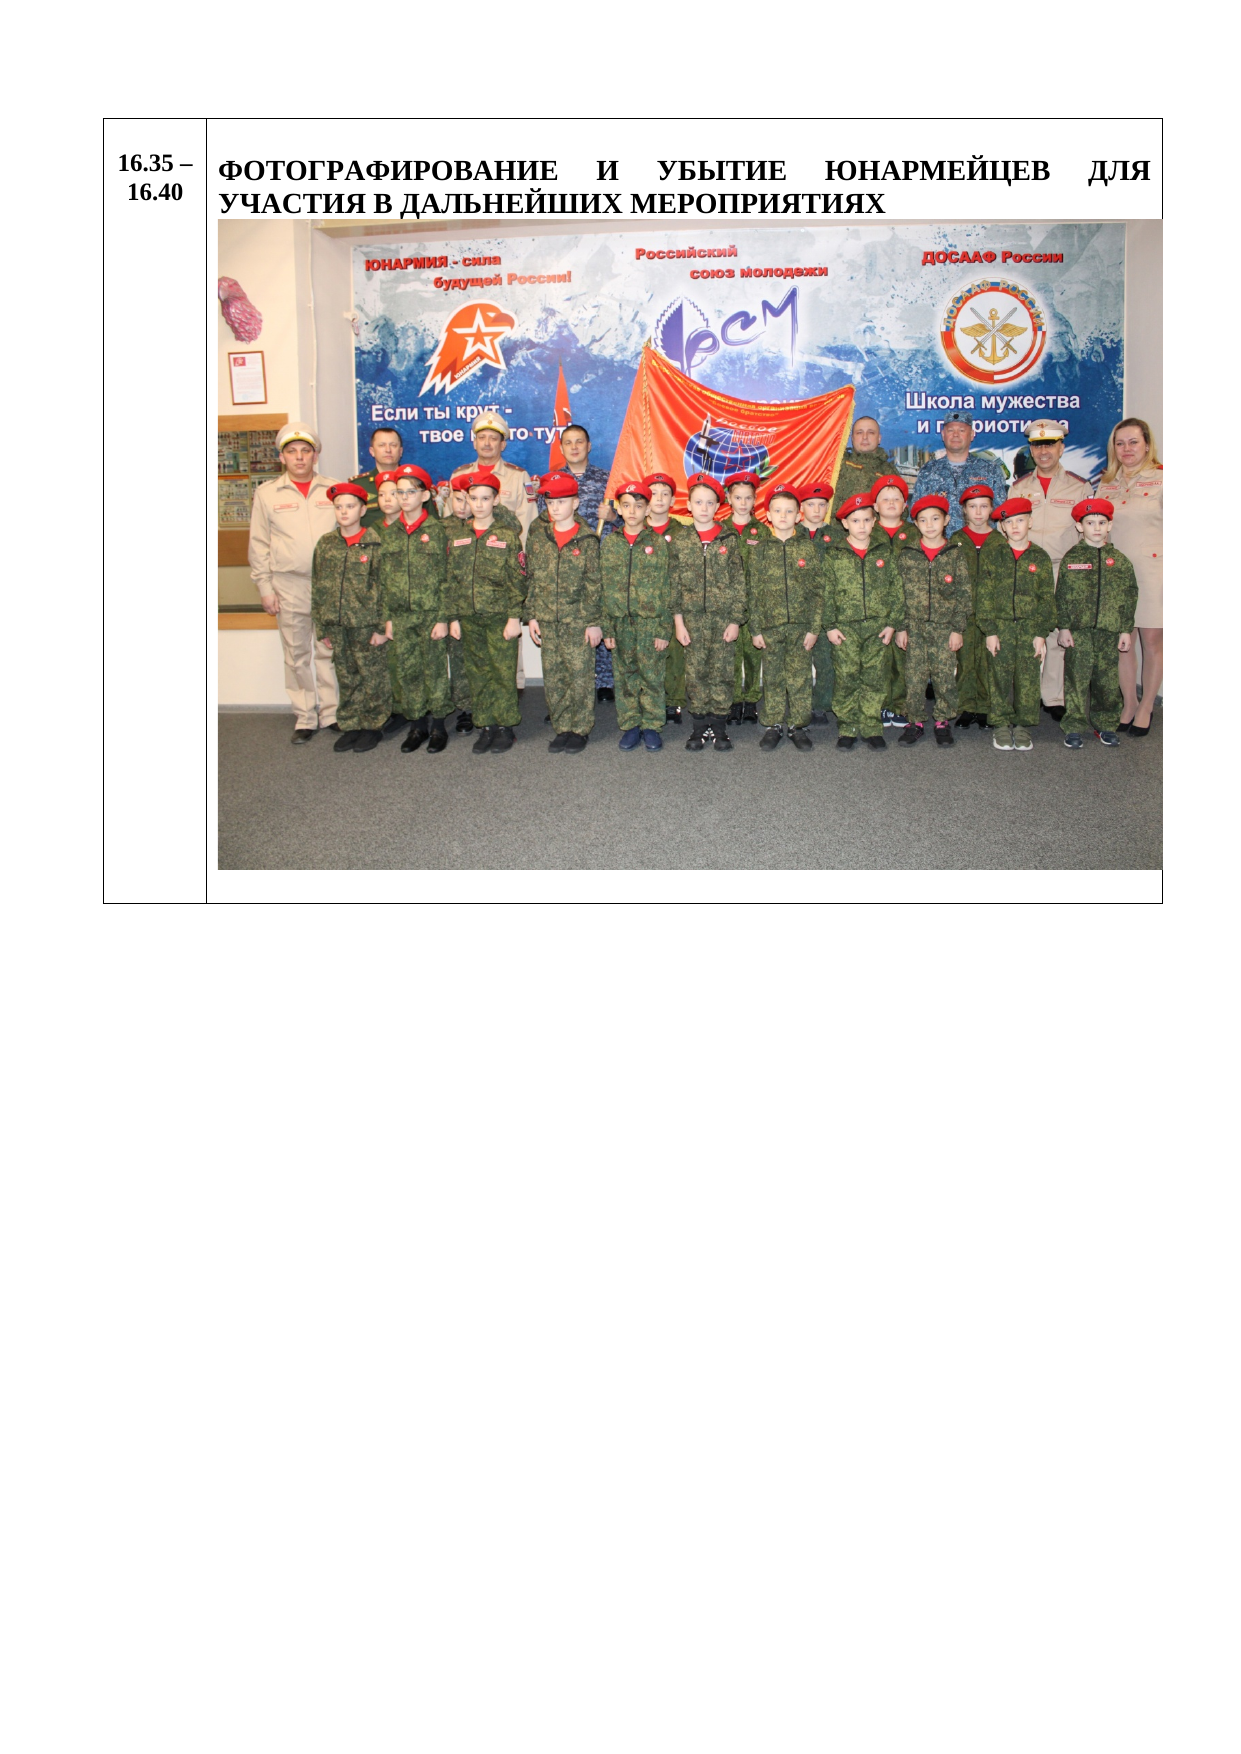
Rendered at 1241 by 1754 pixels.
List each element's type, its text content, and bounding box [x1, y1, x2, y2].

picture [217, 219, 1163, 870]
table_cell ФОТОГРАФИРОВАНИЕ И УБЫТИЕ ЮНАРМЕЙЦЕВ ДЛЯ УЧАСТИЯ В ДАЛЬНЕЙШИХ МЕРОПРИЯТИЯХ [207, 119, 1162, 903]
table_cell 16.35 – 16.40 [104, 119, 206, 903]
